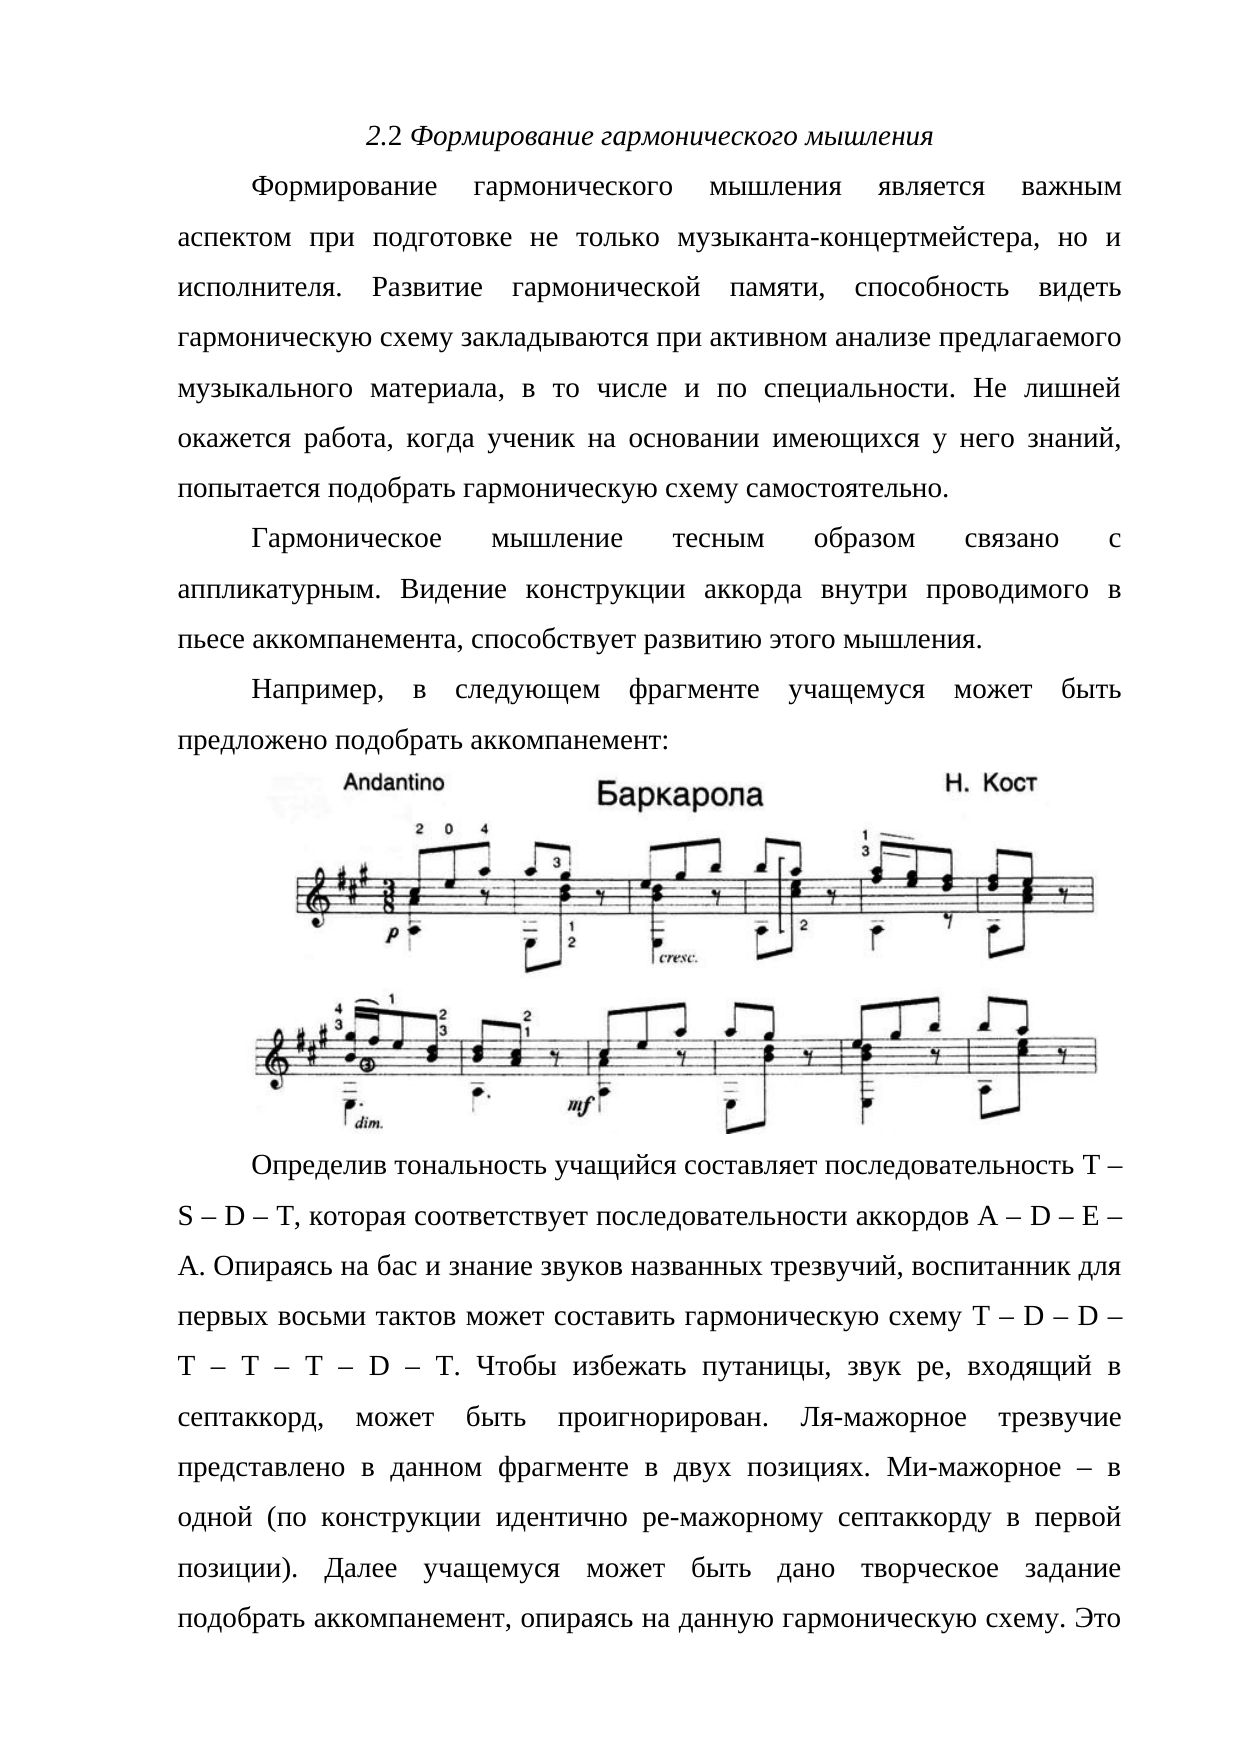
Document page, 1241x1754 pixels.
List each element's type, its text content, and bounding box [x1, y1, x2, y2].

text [177, 1147, 1122, 1634]
text Например, в следующем фрагменте учащемуся может быть предложено подобрать аккомпанемент: [177, 672, 1122, 755]
text Гармоническое мышление тесным образом связано с аппликатурным. Видение конструкции аккорда внутри проводимого в пьесе аккомпанемента, способствует развитию этого мышления. [177, 521, 1122, 655]
text Формирование гармонического мышления является важным аспектом при подготовке не только музыканта-концертмейстера, но и исполнителя. Развитие гармонической памяти, способность видеть гармоническую схему закладываются при активном анализе предлагаемого музыкального материала, в то числе и по специальности. Не лишней окажется работа, когда ученик на основании имеющихся у него знаний, попытается подобрать гармоническую схему самостоятельно. [177, 168, 1122, 504]
text 2.2 Формирование гармонического мышления [177, 118, 1122, 152]
picture [177, 772, 1182, 1134]
